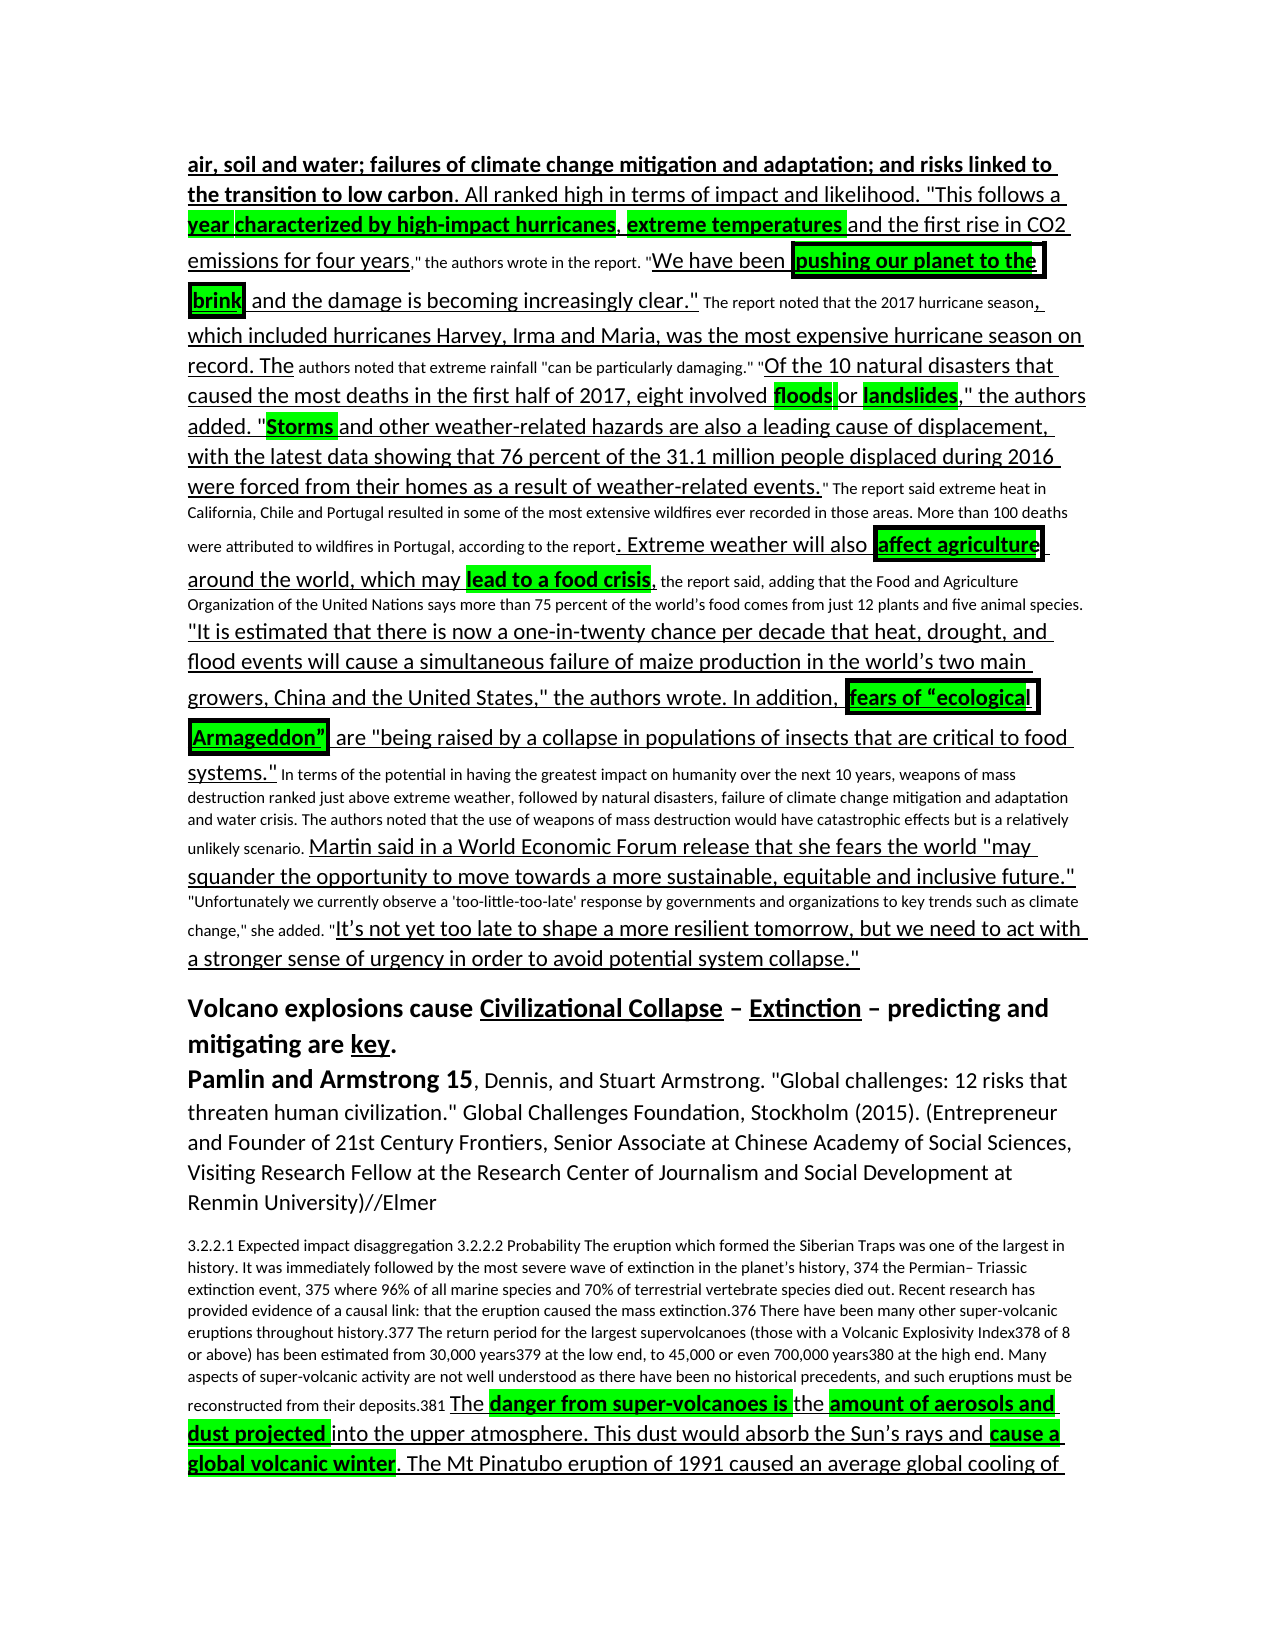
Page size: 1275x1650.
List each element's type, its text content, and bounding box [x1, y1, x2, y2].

subtitle Volcano explosions cause Civilizational Collapse – Extinction – predicting and mitigating are key. [187, 991, 1087, 1060]
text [187, 150, 1087, 972]
text Pamlin and Armstrong 15, Dennis, and Stuart Armstrong. "Global challenges: 12 risks that threaten human civilization." Global Challenges Foundation, Stockholm (2015). (Entrepreneur and Founder of 21st Century Frontiers, Senior Associate at Chinese Academy of Social Sciences, Visiting Research Fellow at the Research Center of Journalism and Social Development at Renmin University)//Elmer [187, 1062, 1087, 1216]
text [187, 1235, 1087, 1477]
